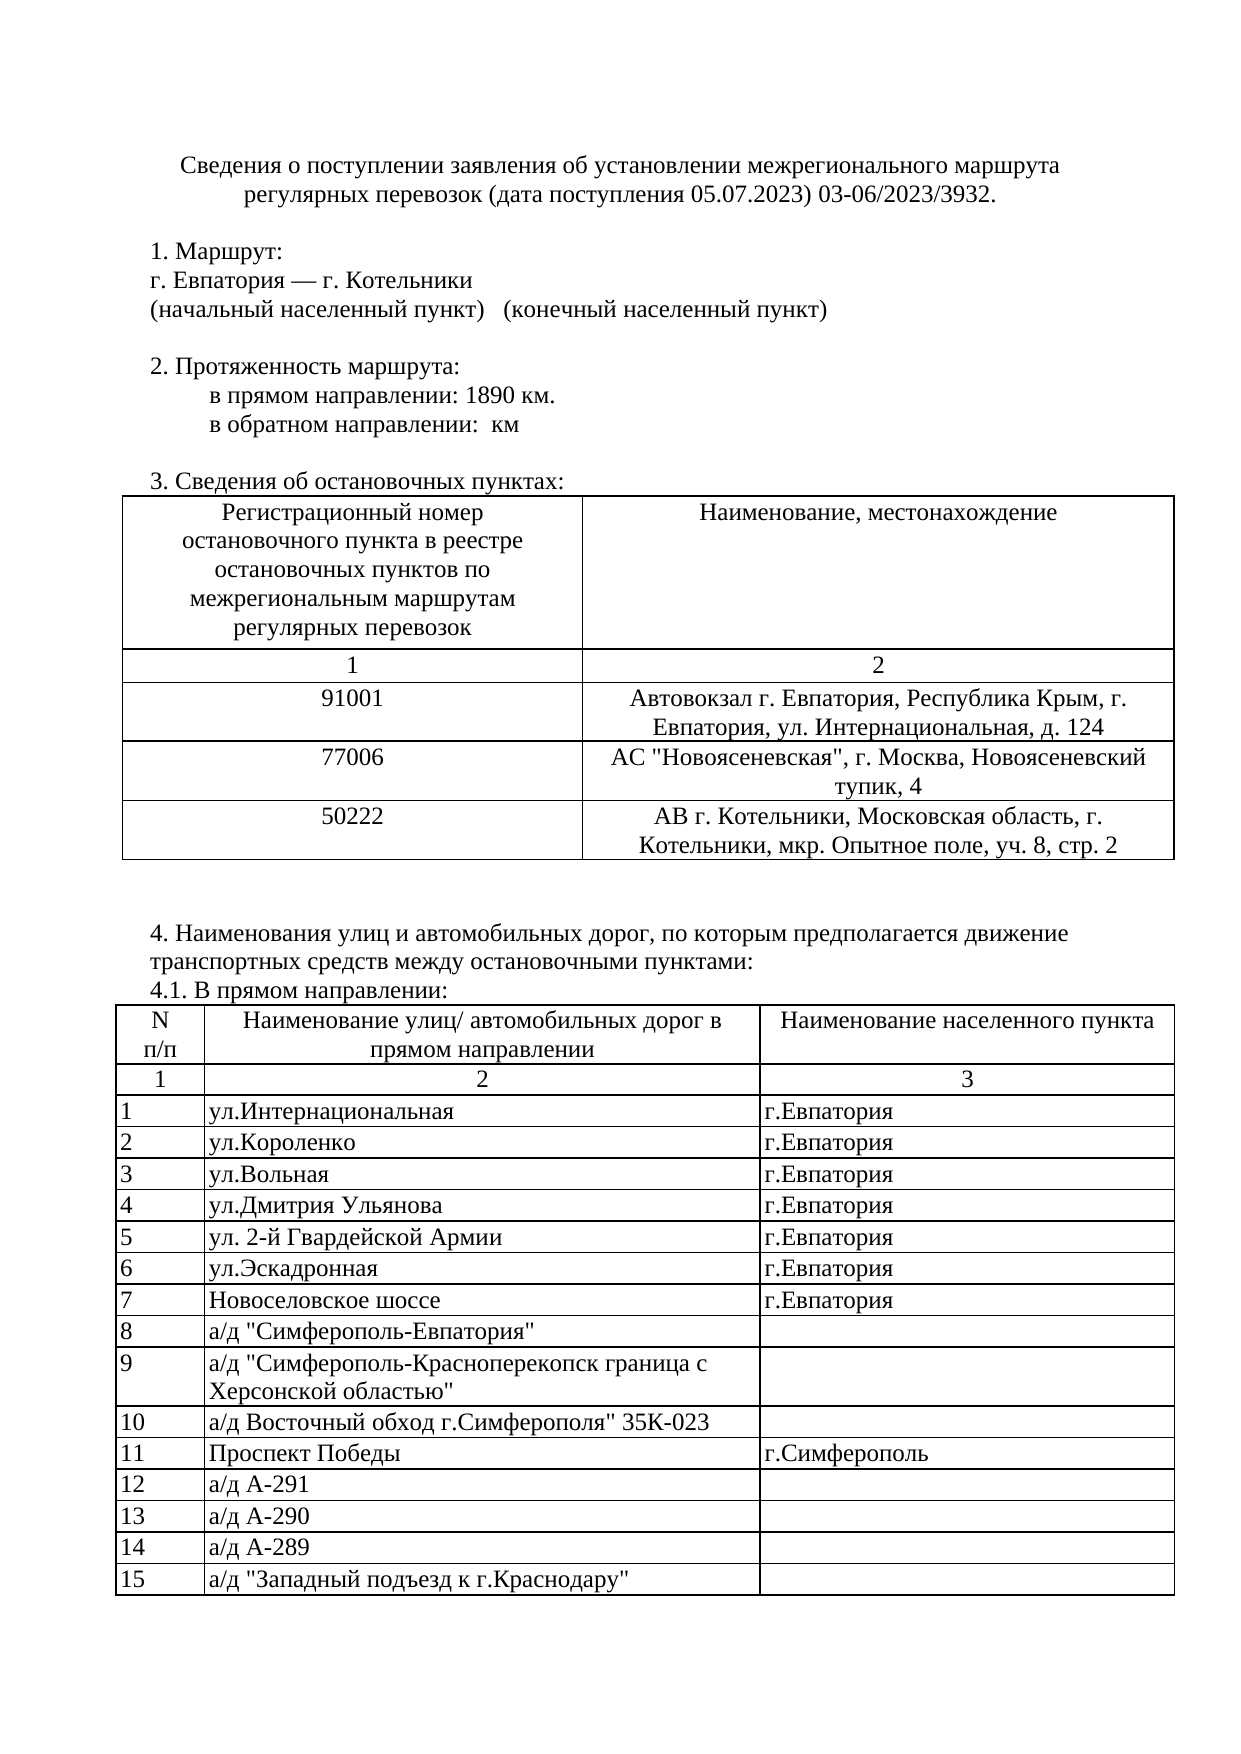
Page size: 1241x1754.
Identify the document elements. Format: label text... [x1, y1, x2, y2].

table_header Регистрационный номер остановочного пункта в реестре остановочных пунктов по межрегиональным маршрутам регулярных перевозок [123, 497, 582, 648]
table_cell 3 [117, 1159, 204, 1189]
table_cell 1 [117, 1096, 204, 1126]
table_cell [761, 1533, 1174, 1562]
table_cell ул.Интернациональная [205, 1096, 759, 1126]
table_cell 11 [117, 1438, 204, 1468]
table_cell 1 [117, 1065, 204, 1094]
table_cell а/д А-289 [205, 1533, 759, 1562]
table_cell 10 [117, 1407, 204, 1437]
text 2. Протяженность маршрута: [150, 351, 1090, 380]
table_cell Автовокзал г. Евпатория, Республика Крым, г. Евпатория, ул. Интернациональная, д. 124 [583, 683, 1173, 740]
table_cell 8 [117, 1316, 204, 1346]
table_cell г.Евпатория [761, 1127, 1174, 1157]
table_cell г.Евпатория [761, 1285, 1174, 1314]
table_cell ул.Вольная [205, 1159, 759, 1189]
text г. Евпатория — г. Котельники [150, 265, 1090, 294]
text в прямом направлении: 1890 км. [150, 380, 1090, 409]
table_cell 77006 [123, 742, 582, 799]
table_cell [761, 1407, 1174, 1437]
table_cell 15 [117, 1564, 204, 1594]
table_cell г.Евпатория [761, 1096, 1174, 1126]
table_cell 2 [117, 1127, 204, 1157]
table_cell [761, 1348, 1174, 1405]
table_header Наименование, местонахождение [583, 497, 1173, 648]
table_cell 13 [117, 1501, 204, 1531]
table_cell ул.Дмитрия Ульянова [205, 1190, 759, 1220]
table_header Наименование улиц/ автомобильных дорог в прямом направлении [205, 1006, 759, 1063]
text 4.1. В прямом направлении: [150, 975, 1090, 1004]
table_cell 14 [117, 1533, 204, 1562]
table_cell 91001 [123, 683, 582, 740]
table_cell [761, 1316, 1174, 1346]
text 3. Сведения об остановочных пунктах: [150, 466, 1090, 495]
table_header N п/п [117, 1006, 204, 1063]
table_cell АС "Новоясеневская", г. Москва, Новоясеневский тупик, 4 [583, 742, 1173, 799]
table_cell а/д А-291 [205, 1470, 759, 1499]
text 4. Наименования улиц и автомобильных дорог, по которым предполагается движение транспортных средств между остановочными пунктами: [150, 918, 1090, 975]
table_cell ул.Короленко [205, 1127, 759, 1157]
table_cell АВ г. Котельники, Московская область, г. Котельники, мкр. Опытное поле, уч. 8, стр. 2 [583, 801, 1173, 858]
table_cell Проспект Победы [205, 1438, 759, 1468]
table_cell 4 [117, 1190, 204, 1220]
text (начальный населенный пункт) (конечный населенный пункт) [150, 294, 1090, 322]
table_cell [761, 1501, 1174, 1531]
table_cell а/д "Симферополь-Красноперекопск граница с Херсонской областью" [205, 1348, 759, 1405]
table_cell 2 [205, 1065, 759, 1094]
table_cell 1 [123, 650, 582, 681]
table_cell 6 [117, 1253, 204, 1283]
table_cell г.Симферополь [761, 1438, 1174, 1468]
text в обратном направлении: км [150, 409, 1090, 437]
text 1. Маршрут: [150, 236, 1090, 265]
table_cell 2 [583, 650, 1173, 681]
table_cell а/д "Симферополь-Евпатория" [205, 1316, 759, 1346]
table_cell а/д Восточный обход г.Симферополя" 35К-023 [205, 1407, 759, 1437]
table_cell 12 [117, 1470, 204, 1499]
table_cell 50222 [123, 801, 582, 858]
text Сведения о поступлении заявления об установлении межрегионального маршрута регулярных перевозок (дата поступления 05.07.2023) 03-06/2023/3932. [150, 150, 1090, 207]
table_header Наименование населенного пункта [761, 1006, 1174, 1063]
table_cell г.Евпатория [761, 1222, 1174, 1252]
table_cell 9 [117, 1348, 204, 1405]
table_cell ул. 2-й Гвардейской Армии [205, 1222, 759, 1252]
table_cell г.Евпатория [761, 1253, 1174, 1283]
table_cell 7 [117, 1285, 204, 1314]
table_cell Новоселовское шоссе [205, 1285, 759, 1314]
table_cell а/д "Западный подъезд к г.Краснодару" [205, 1564, 759, 1594]
table_cell 3 [761, 1065, 1174, 1094]
table_cell г.Евпатория [761, 1159, 1174, 1189]
table_cell г.Евпатория [761, 1190, 1174, 1220]
table_cell ул.Эскадронная [205, 1253, 759, 1283]
table_cell [761, 1564, 1174, 1594]
table_cell 5 [117, 1222, 204, 1252]
table_cell [761, 1470, 1174, 1499]
table_cell а/д А-290 [205, 1501, 759, 1531]
